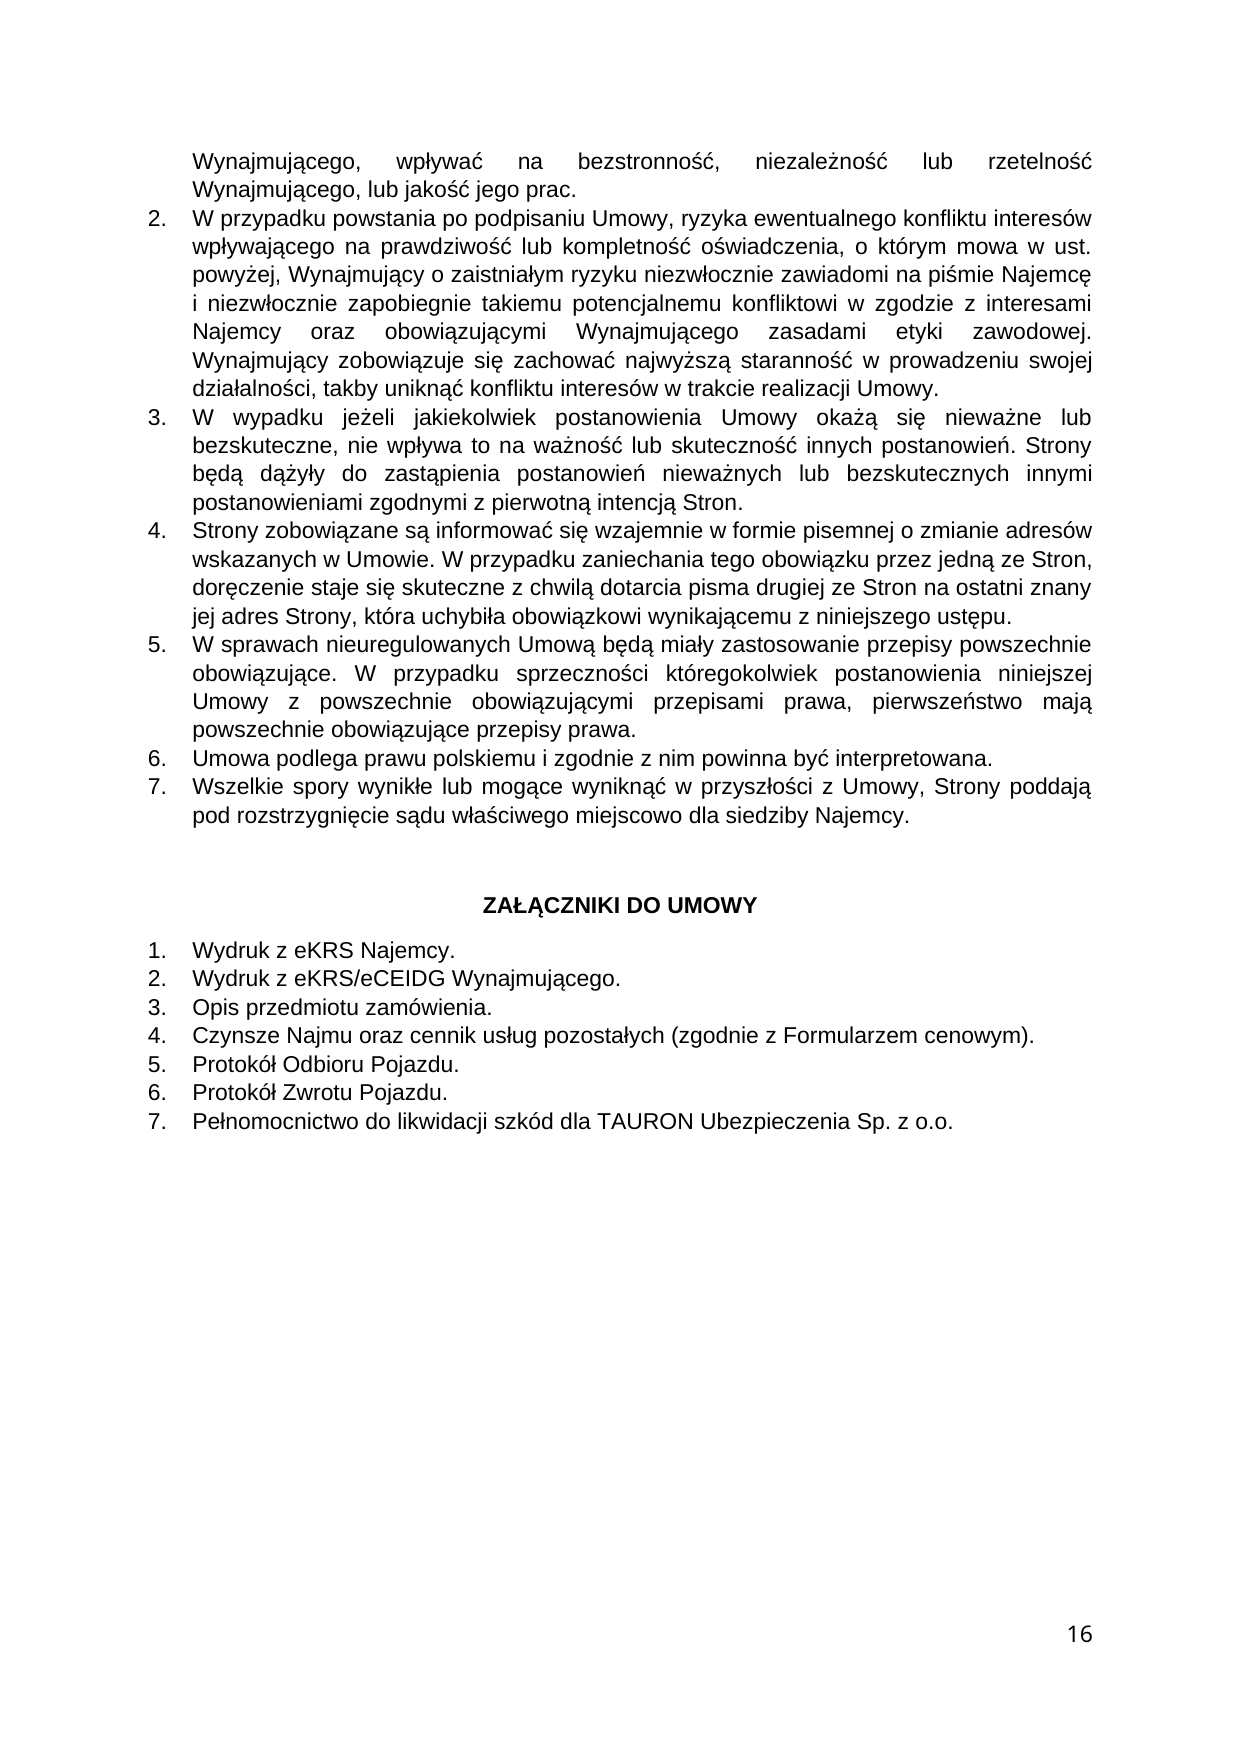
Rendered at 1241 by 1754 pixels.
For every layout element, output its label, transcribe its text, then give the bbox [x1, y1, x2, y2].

list Wydruk z eKRS Najemcy. [148, 937, 1093, 963]
list Protokół Odbioru Pojazdu. [148, 1051, 1093, 1077]
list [148, 148, 1093, 202]
list W sprawach nieuregulowanych Umową będą miały zastosowanie przepisy powszechnie obowiązujące. W przypadku sprzeczności któregokolwiek postanowienia niniejszej Umowy z powszechnie obowiązującymi przepisami prawa, pierwszeństwo mają powszechnie obowiązujące przepisy prawa. [148, 631, 1093, 743]
list W przypadku powstania po podpisaniu Umowy, ryzyka ewentualnego konfliktu interesów wpływającego na prawdziwość lub kompletność oświadczenia, o którym mowa w ust. powyżej, Wynajmujący o zaistniałym ryzyku niezwłocznie zawiadomi na piśmie Najemcę i niezwłocznie zapobiegnie takiemu potencjalnemu konfliktowi w zgodzie z interesami Najemcy oraz obowiązującymi Wynajmującego zasadami etyki zawodowej. Wynajmujący zobowiązuje się zachować najwyższą staranność w prowadzeniu swojej działalności, takby uniknąć konfliktu interesów w trakcie realizacji Umowy. [148, 204, 1093, 401]
list Opis przedmiotu zamówienia. [148, 994, 1093, 1020]
list W wypadku jeżeli jakiekolwiek postanowienia Umowy okażą się nieważne lub bezskuteczne, nie wpływa to na ważność lub skuteczność innych postanowień. Strony będą dążyły do zastąpienia postanowień nieważnych lub bezskutecznych innymi postanowieniami zgodnymi z pierwotną intencją Stron. [148, 403, 1093, 515]
list Umowa podlega prawu polskiemu i zgodnie z nim powinna być interpretowana. [148, 745, 1093, 771]
list Czynsze Najmu oraz cennik usług pozostałych (zgodnie z Formularzem cenowym). [148, 1022, 1093, 1049]
list Wszelkie spory wynikłe lub mogące wyniknąć w przyszłości z Umowy, Strony poddają pod rozstrzygnięcie sądu właściwego miejscowo dla siedziby Najemcy. [148, 773, 1093, 828]
list Pełnomocnictwo do likwidacji szkód dla TAURON Ubezpieczenia Sp. z o.o. [148, 1108, 1093, 1134]
list Wydruk z eKRS/eCEIDG Wynajmującego. [148, 965, 1093, 992]
list Strony zobowiązane są informować się wzajemnie w formie pisemnej o zmianie adresów wskazanych w Umowie. W przypadku zaniechania tego obowiązku przez jedną ze Stron, doręczenie staje się skuteczne z chwilą dotarcia pisma drugiej ze Stron na ostatni znany jej adres Strony, która uchybiła obowiązkowi wynikającemu z niniejszego ustępu. [148, 517, 1093, 629]
list Protokół Zwrotu Pojazdu. [148, 1079, 1093, 1106]
text ZAŁĄCZNIKI DO UMOWY [148, 892, 1093, 918]
